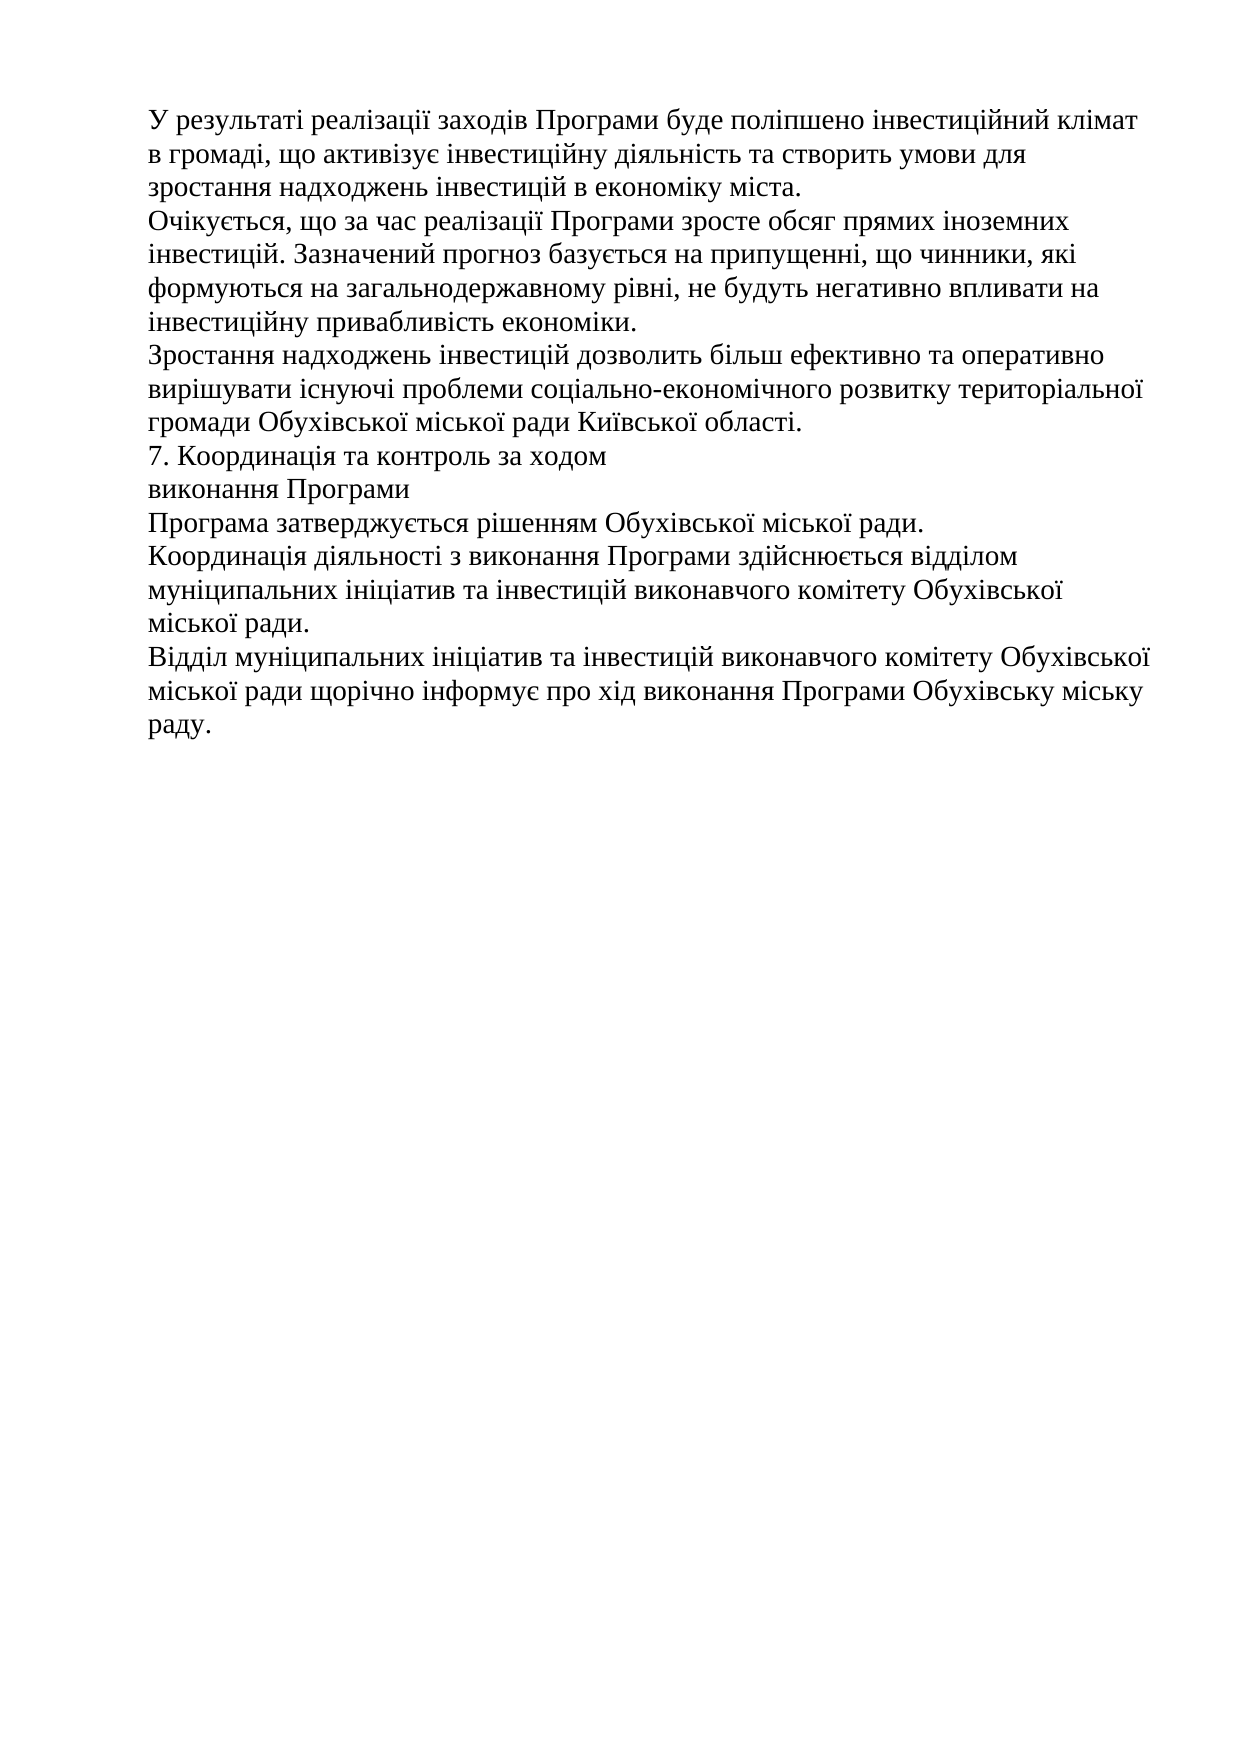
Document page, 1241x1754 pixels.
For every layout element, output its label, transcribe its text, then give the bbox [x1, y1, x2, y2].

text Програма затверджується рішенням Обухівської міської ради. [148, 505, 1152, 538]
text Відділ муніципальних ініціатив та інвестицій виконавчого комітету Обухівської міської ради щорічно інформує про хід виконання Програми Обухівську міську раду. [148, 639, 1152, 740]
text Очікується, що за час реалізації Програми зросте обсяг прямих іноземних інвестицій. Зазначений прогноз базується на припущенні, що чинники, які формуються на загальнодержавному рівні, не будуть негативно впливати на інвестиційну привабливість економіки. [148, 203, 1152, 337]
text У результаті реалізації заходів Програми буде поліпшено інвестиційний клімат в громаді, що активізує інвестиційну діяльність та створить умови для зростання надходжень інвестицій в економіку міста. [148, 102, 1152, 203]
text Координація діяльності з виконання Програми здійснюється відділом муніципальних ініціатив та інвестицій виконавчого комітету Обухівської міської ради. [148, 538, 1152, 639]
text виконання Програми [148, 471, 1152, 505]
text Зростання надходжень інвестицій дозволить більш ефективно та оперативно вирішувати існуючі проблеми соціально-економічного розвитку територіальної громади Обухівської міської ради Київської області. [148, 337, 1152, 438]
text 7. Координація та контроль за ходом [148, 438, 1152, 471]
